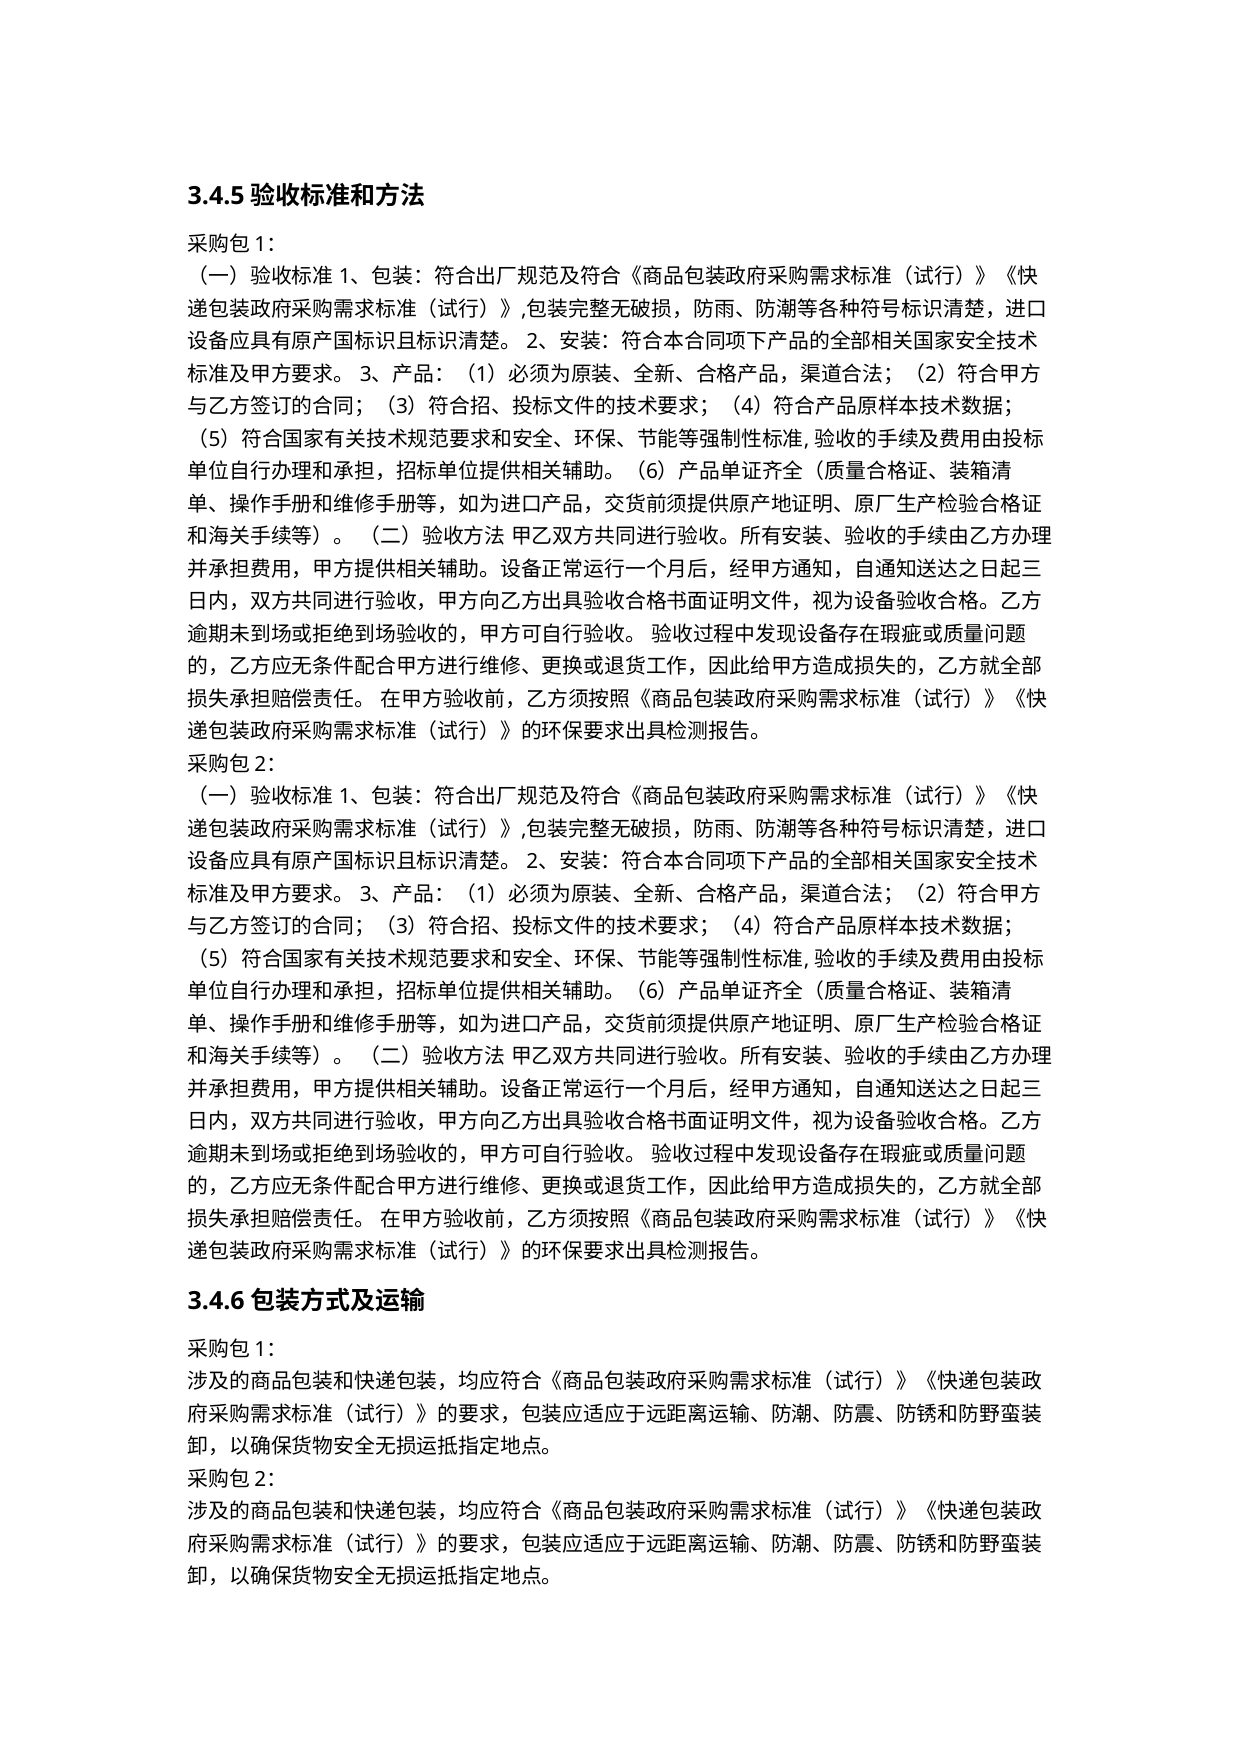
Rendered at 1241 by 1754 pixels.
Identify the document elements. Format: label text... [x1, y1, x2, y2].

text 采购包1： [187, 1332, 1053, 1364]
text 采购包2： [187, 1462, 1053, 1494]
text （一）验收标准 1、包装：符合出厂规范及符合《商品包装政府采购需求标准（试行）》《快递包装政府采购需求标准（试行）》,包装完整无破损，防雨、防潮等各种符号标识清楚，进口设备应具有原产国标识且标识清楚。 2、安装：符合本合同项下产品的全部相关国家安全技术标准及甲方要求。 3、产品：（1）必须为原装、全新、合格产品，渠道合法；（2）符合甲方与乙方签订的合同；（3）符合招、投标文件的技术要求；（4）符合产品原样本技术数据；（5）符合国家有关技术规范要求和安全、环保、节能等强制性标准, 验收的手续及费用由投标单位自行办理和承担，招标单位提供相关辅助。（6）产品单证齐全（质量合格证、装箱清单、操作手册和维修手册等，如为进口产品，交货前须提供原产地证明、原厂生产检验合格证和海关手续等）。 （二）验收方法 甲乙双方共同进行验收。所有安装、验收的手续由乙方办理并承担费用，甲方提供相关辅助。设备正常运行一个月后，经甲方通知，自通知送达之日起三日内，双方共同进行验收，甲方向乙方出具验收合格书面证明文件，视为设备验收合格。乙方逾期未到场或拒绝到场验收的，甲方可自行验收。 验收过程中发现设备存在瑕疵或质量问题的，乙方应无条件配合甲方进行维修、更换或退货工作，因此给甲方造成损失的，乙方就全部损失承担赔偿责任。 在甲方验收前，乙方须按照《商品包装政府采购需求标准（试行）》《快递包装政府采购需求标准（试行）》的环保要求出具检测报告。 [187, 779, 1053, 1267]
text 涉及的商品包装和快递包装，均应符合《商品包装政府采购需求标准（试行）》《快递包装政府采购需求标准（试行）》的要求，包装应适应于远距离运输、防潮、防震、防锈和防野蛮装卸，以确保货物安全无损运抵指定地点。 [187, 1364, 1053, 1462]
text 采购包1： [187, 227, 1053, 259]
text 3.4.6包装方式及运输 [187, 1267, 1053, 1332]
text 采购包2： [187, 747, 1053, 779]
text 3.4.5验收标准和方法 [187, 162, 1053, 227]
text 涉及的商品包装和快递包装，均应符合《商品包装政府采购需求标准（试行）》《快递包装政府采购需求标准（试行）》的要求，包装应适应于远距离运输、防潮、防震、防锈和防野蛮装卸，以确保货物安全无损运抵指定地点。 [187, 1494, 1053, 1592]
text （一）验收标准 1、包装：符合出厂规范及符合《商品包装政府采购需求标准（试行）》《快递包装政府采购需求标准（试行）》,包装完整无破损，防雨、防潮等各种符号标识清楚，进口设备应具有原产国标识且标识清楚。 2、安装：符合本合同项下产品的全部相关国家安全技术标准及甲方要求。 3、产品：（1）必须为原装、全新、合格产品，渠道合法；（2）符合甲方与乙方签订的合同；（3）符合招、投标文件的技术要求；（4）符合产品原样本技术数据；（5）符合国家有关技术规范要求和安全、环保、节能等强制性标准, 验收的手续及费用由投标单位自行办理和承担，招标单位提供相关辅助。（6）产品单证齐全（质量合格证、装箱清单、操作手册和维修手册等，如为进口产品，交货前须提供原产地证明、原厂生产检验合格证和海关手续等）。 （二）验收方法 甲乙双方共同进行验收。所有安装、验收的手续由乙方办理并承担费用，甲方提供相关辅助。设备正常运行一个月后，经甲方通知，自通知送达之日起三日内，双方共同进行验收，甲方向乙方出具验收合格书面证明文件，视为设备验收合格。乙方逾期未到场或拒绝到场验收的，甲方可自行验收。 验收过程中发现设备存在瑕疵或质量问题的，乙方应无条件配合甲方进行维修、更换或退货工作，因此给甲方造成损失的，乙方就全部损失承担赔偿责任。 在甲方验收前，乙方须按照《商品包装政府采购需求标准（试行）》《快递包装政府采购需求标准（试行）》的环保要求出具检测报告。 [187, 259, 1053, 747]
